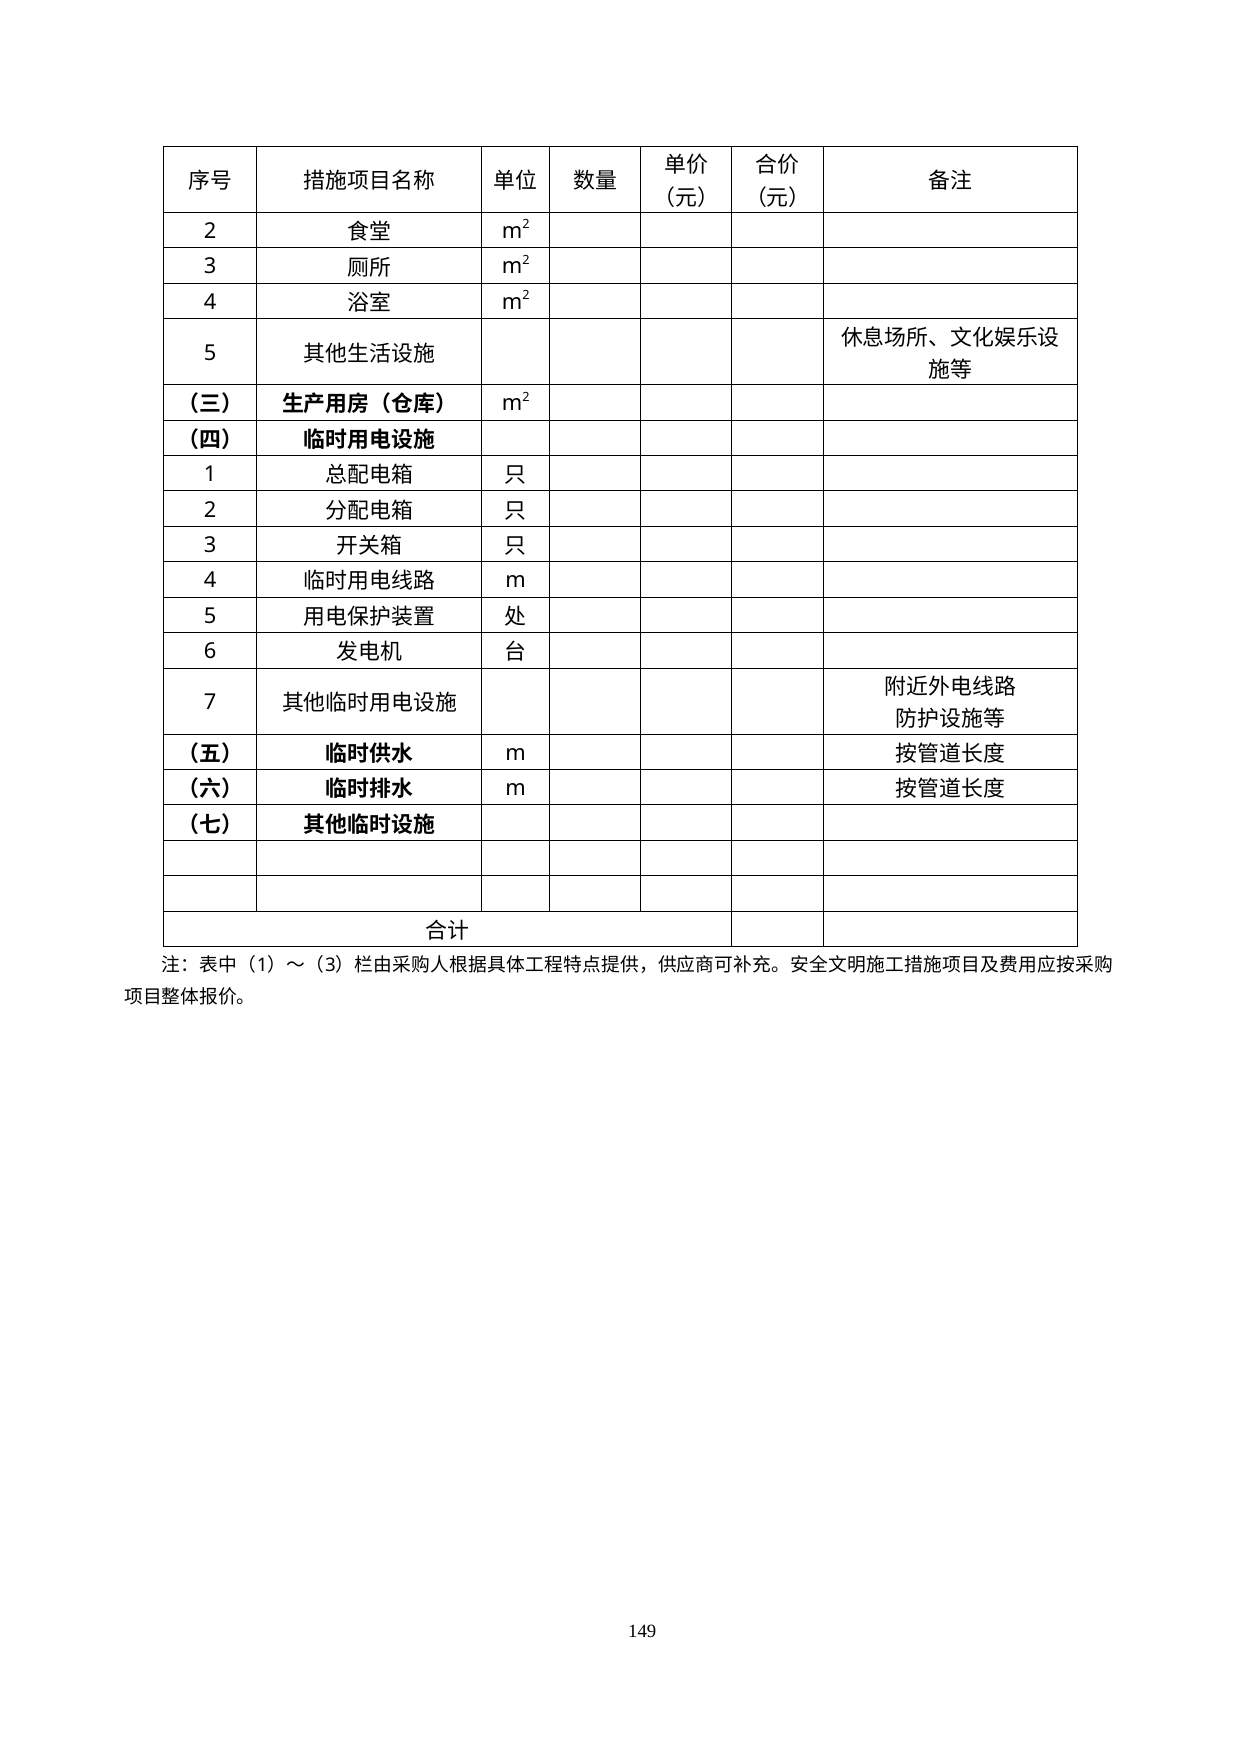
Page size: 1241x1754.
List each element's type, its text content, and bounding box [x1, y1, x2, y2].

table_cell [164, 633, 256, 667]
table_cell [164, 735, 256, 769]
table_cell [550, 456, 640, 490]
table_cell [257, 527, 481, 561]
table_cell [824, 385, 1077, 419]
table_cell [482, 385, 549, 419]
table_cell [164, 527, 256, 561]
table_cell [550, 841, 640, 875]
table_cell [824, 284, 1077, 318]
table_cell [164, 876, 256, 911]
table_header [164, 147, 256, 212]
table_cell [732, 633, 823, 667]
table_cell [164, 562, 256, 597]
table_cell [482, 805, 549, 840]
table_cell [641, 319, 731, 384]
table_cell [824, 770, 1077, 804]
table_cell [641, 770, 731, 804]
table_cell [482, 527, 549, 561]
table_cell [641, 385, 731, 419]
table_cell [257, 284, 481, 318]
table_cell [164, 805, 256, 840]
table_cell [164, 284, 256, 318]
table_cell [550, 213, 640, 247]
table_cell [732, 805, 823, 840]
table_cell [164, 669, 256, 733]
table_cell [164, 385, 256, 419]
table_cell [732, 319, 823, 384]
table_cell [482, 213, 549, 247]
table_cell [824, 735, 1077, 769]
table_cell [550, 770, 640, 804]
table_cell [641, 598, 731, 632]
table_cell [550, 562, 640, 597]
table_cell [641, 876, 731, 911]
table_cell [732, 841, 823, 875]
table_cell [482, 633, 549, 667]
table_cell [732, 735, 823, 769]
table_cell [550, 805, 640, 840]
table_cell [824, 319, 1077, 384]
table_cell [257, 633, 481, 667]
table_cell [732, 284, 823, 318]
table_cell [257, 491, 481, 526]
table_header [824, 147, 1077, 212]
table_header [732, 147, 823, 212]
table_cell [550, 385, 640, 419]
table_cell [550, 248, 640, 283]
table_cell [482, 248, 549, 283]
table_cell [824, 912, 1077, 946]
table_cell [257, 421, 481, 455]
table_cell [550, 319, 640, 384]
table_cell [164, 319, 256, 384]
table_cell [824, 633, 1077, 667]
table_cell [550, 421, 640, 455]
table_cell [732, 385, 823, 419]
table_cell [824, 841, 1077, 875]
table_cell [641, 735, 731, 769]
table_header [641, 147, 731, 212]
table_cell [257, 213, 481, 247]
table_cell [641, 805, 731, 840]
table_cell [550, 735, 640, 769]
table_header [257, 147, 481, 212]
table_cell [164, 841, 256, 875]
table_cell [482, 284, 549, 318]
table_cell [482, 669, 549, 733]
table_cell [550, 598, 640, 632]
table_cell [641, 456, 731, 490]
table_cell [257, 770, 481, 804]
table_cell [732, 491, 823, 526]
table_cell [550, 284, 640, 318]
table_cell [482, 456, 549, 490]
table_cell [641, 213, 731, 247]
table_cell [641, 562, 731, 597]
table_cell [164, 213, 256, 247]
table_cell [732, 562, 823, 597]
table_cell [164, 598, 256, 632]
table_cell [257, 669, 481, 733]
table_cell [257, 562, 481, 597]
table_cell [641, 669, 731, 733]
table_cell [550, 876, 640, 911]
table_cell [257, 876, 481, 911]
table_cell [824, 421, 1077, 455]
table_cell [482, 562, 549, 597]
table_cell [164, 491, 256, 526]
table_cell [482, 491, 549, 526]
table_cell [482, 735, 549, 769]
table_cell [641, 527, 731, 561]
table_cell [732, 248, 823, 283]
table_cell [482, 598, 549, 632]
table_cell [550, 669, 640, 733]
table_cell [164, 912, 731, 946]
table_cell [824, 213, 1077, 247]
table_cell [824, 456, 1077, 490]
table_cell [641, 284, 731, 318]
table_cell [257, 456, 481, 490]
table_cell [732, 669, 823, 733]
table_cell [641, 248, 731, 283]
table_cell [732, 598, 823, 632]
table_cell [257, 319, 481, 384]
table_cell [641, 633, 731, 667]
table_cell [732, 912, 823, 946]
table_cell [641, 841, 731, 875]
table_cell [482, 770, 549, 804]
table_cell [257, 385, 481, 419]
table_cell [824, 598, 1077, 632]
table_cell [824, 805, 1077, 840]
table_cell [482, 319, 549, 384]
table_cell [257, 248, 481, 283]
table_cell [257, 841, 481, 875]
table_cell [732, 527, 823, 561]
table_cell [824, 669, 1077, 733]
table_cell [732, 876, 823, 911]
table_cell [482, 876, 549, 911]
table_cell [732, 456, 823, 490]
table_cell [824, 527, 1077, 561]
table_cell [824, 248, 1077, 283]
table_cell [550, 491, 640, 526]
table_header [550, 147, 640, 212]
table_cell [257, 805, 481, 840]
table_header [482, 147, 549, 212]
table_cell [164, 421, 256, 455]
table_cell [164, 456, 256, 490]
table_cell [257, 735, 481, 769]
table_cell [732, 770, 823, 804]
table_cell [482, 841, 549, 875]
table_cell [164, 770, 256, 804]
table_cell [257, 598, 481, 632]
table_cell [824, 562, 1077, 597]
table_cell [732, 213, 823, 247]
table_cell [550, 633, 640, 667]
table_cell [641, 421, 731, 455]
text 注：表中（1）～（3）栏由采购人根据具体工程特点提供，供应商可补充。安全文明施工措施项目及费用应按采购项目整体报价。 [124, 947, 1116, 1012]
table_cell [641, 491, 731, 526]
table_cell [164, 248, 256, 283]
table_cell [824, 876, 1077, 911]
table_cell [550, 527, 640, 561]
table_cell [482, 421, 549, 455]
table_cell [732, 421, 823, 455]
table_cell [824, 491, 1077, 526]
